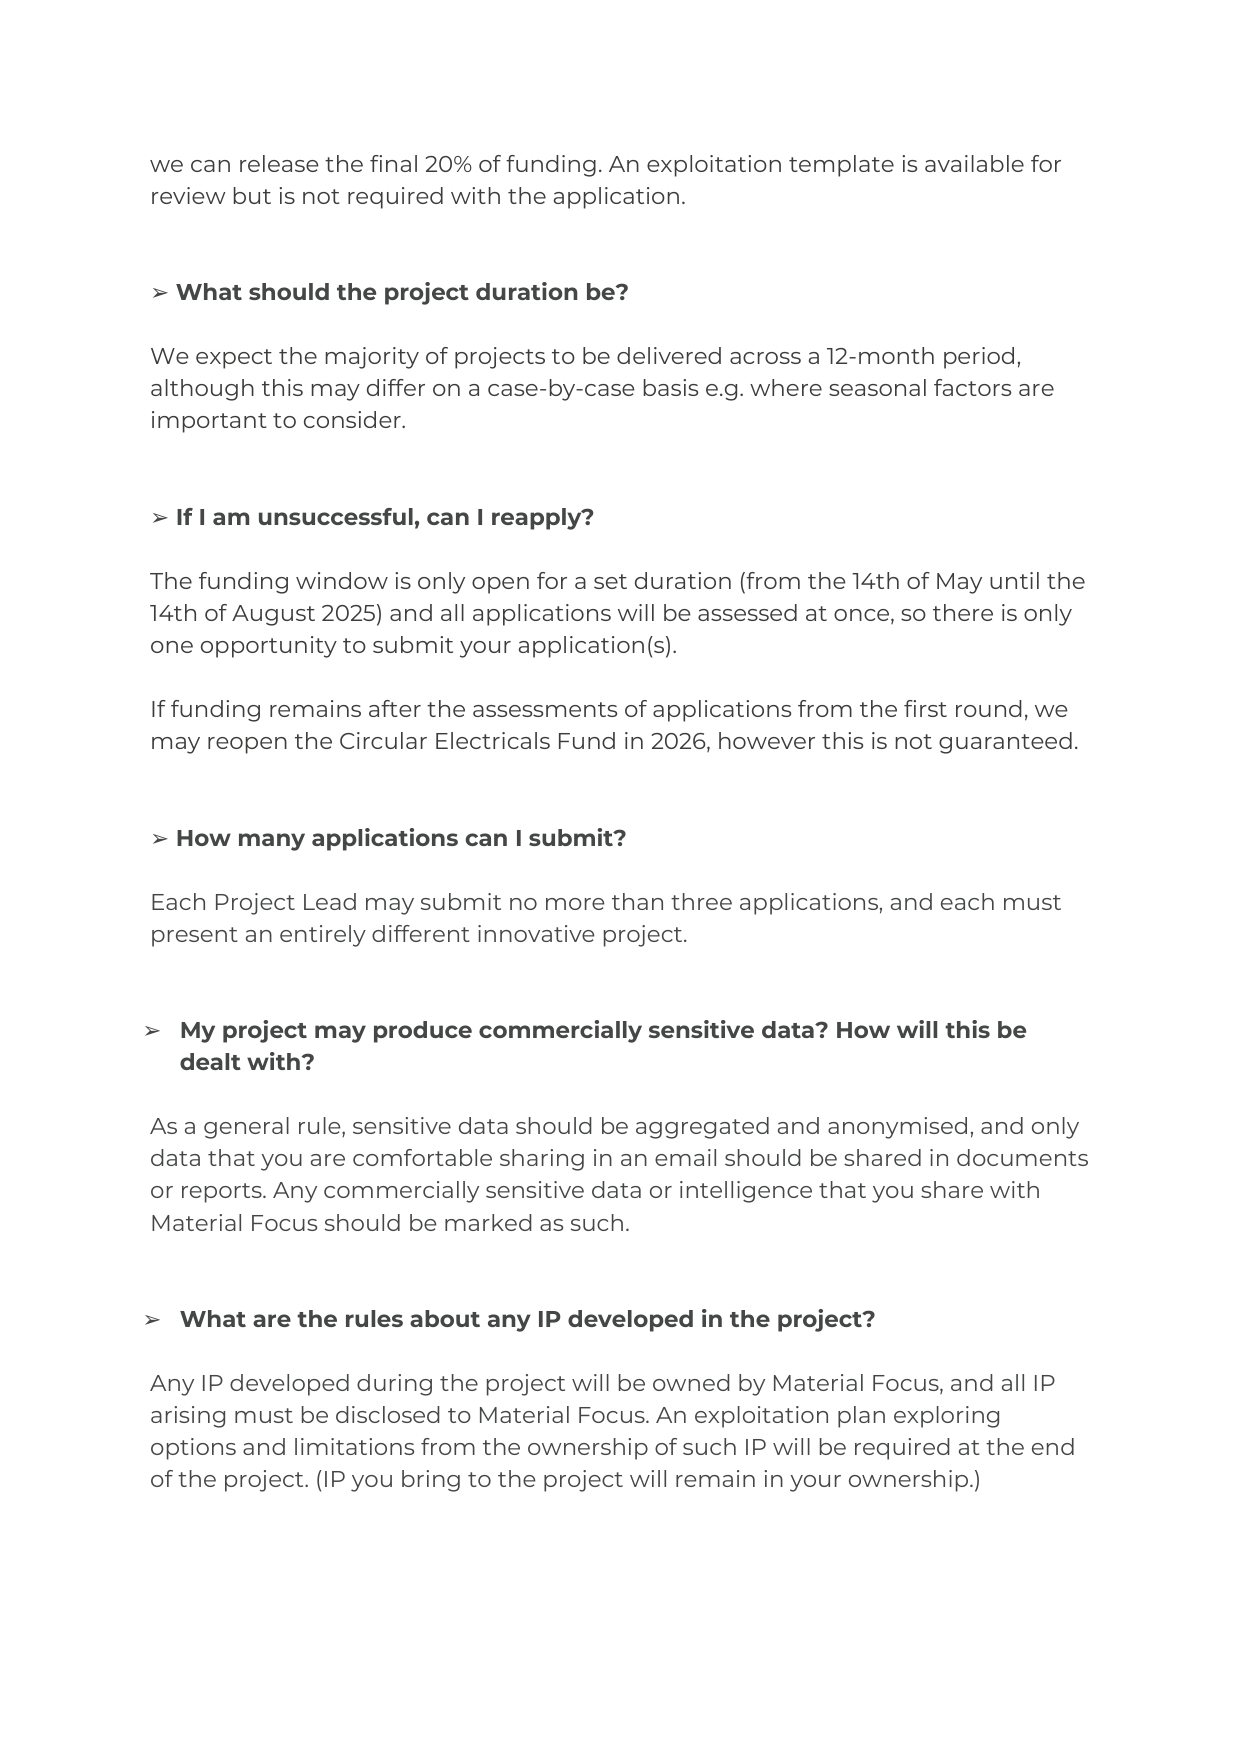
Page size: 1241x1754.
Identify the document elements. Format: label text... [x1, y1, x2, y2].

list What are the rules about any IP developed in the project? [142, 1305, 1090, 1333]
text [150, 150, 1090, 210]
text ➢ What should the project duration be? [150, 278, 1090, 306]
text ➢ How many applications can I submit? [150, 824, 1090, 852]
text Any IP developed during the project will be owned by Material Focus, and all IP arising must be disclosed to Material Focus. An exploitation plan exploring options and limitations from the ownership of such IP will be required at the end of the project. (IP you bring to the project will remain in your ownership.) [150, 1369, 1090, 1493]
text Each Project Lead may submit no more than three applications, and each must present an entirely different innovative project. [150, 888, 1090, 948]
text We expect the majority of projects to be delivered across a 12-month period, although this may differ on a case-by-case basis e.g. where seasonal factors are important to consider. [150, 342, 1090, 434]
text The funding window is only open for a set duration (from the 14th of May until the 14th of August 2025) and all applications will be assessed at once, so there is only one opportunity to submit your application(s). [150, 567, 1090, 659]
text As a general rule, sensitive data should be aggregated and anonymised, and only data that you are comfortable sharing in an email should be shared in documents or reports. Any commercially sensitive data or intelligence that you share with Material Focus should be marked as such. [150, 1112, 1090, 1237]
list My project may produce commercially sensitive data? How will this be dealt with? [142, 1016, 1090, 1076]
text If funding remains after the assessments of applications from the first round, we may reopen the Circular Electricals Fund in 2026, however this is not guaranteed. [150, 695, 1090, 755]
text ➢ If I am unsuccessful, can I reapply? [150, 503, 1090, 531]
